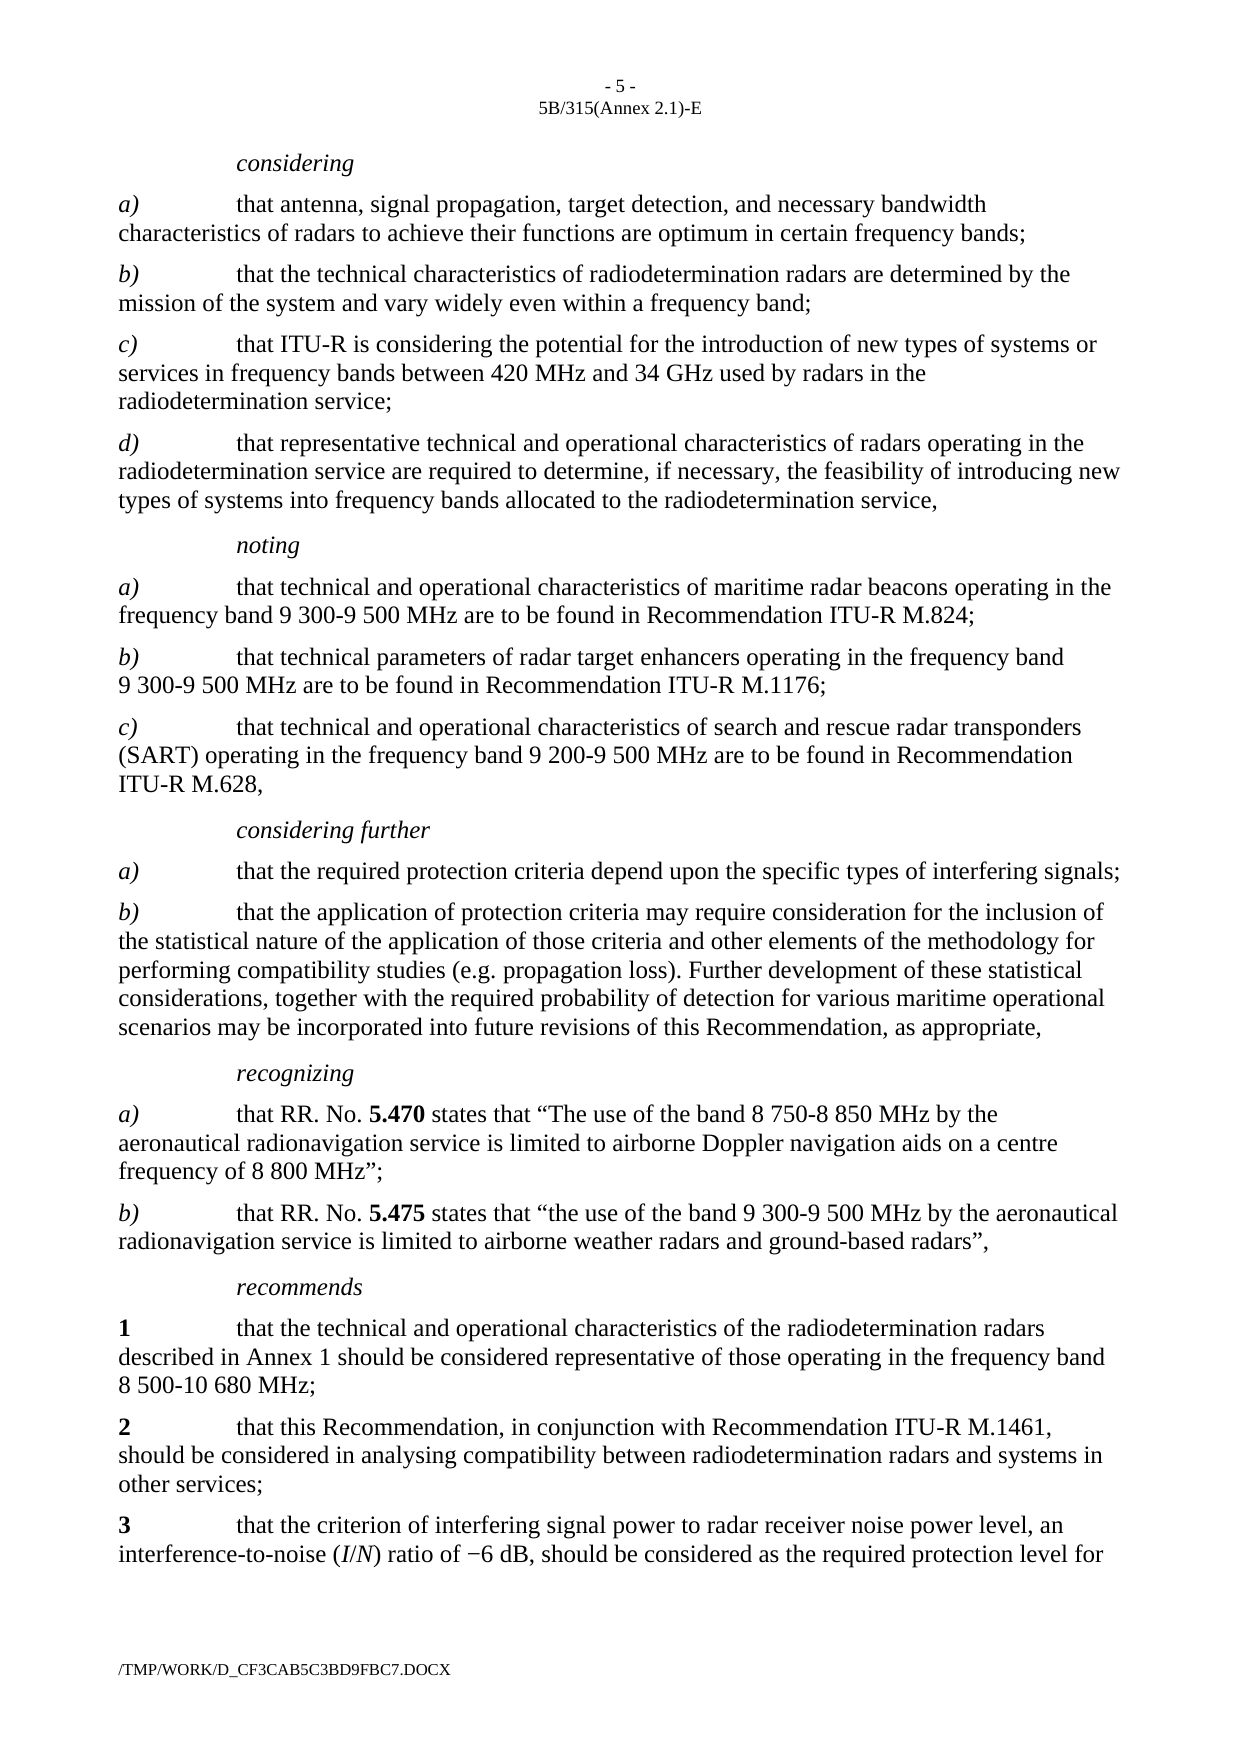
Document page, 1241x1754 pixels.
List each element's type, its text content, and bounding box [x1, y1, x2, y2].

text 2 that this Recommendation, in conjunction with Recommendation ITU-R M.1461, should be considered in analysing compatibility between radiodetermination radars and systems in other services; [118, 1412, 1122, 1498]
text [118, 1511, 1122, 1568]
text c) that ITU-R is considering the potential for the introduction of new types of systems or services in frequency bands between 420 MHz and 34 GHz used by radars in the radiodetermination service; [118, 329, 1122, 415]
text b) that technical parameters of radar target enhancers operating in the frequency band 9 300-9 500 MHz are to be found in Recommendation ITU-R M.1176; [118, 642, 1122, 699]
text a) that antenna, signal propagation, target detection, and necessary bandwidth characteristics of radars to achieve their functions are optimum in certain frequency bands; [118, 189, 1122, 246]
text recommends [236, 1272, 1122, 1301]
text a) that the required protection criteria depend upon the specific types of interfering signals; [118, 856, 1122, 885]
text d) that representative technical and operational characteristics of radars operating in the radiodetermination service are required to determine, if necessary, the feasibility of introducing new types of systems into frequency bands allocated to the radiodetermination service, [118, 428, 1122, 514]
text b) that the application of protection criteria may require consideration for the inclusion of the statistical nature of the application of those criteria and other elements of the methodology for performing compatibility studies (e.g. propagation loss). Further development of these statistical considerations, together with the required probability of detection for various maritime operational scenarios may be incorporated into future revisions of this Recommendation, as appropriate, [118, 897, 1122, 1041]
text considering further [236, 815, 1122, 843]
text a) that technical and operational characteristics of maritime radar beacons operating in the frequency band 9 300-9 500 MHz are to be found in Recommendation ITU-R M.824; [118, 572, 1122, 629]
text considering [236, 148, 1122, 176]
text 1 that the technical and operational characteristics of the radiodetermination radars described in Annex 1 should be considered representative of those operating in the frequency band 8 500-10 680 MHz; [118, 1313, 1122, 1399]
text c) that technical and operational characteristics of search and rescue radar transponders (SART) operating in the frequency band 9 200-9 500 MHz are to be found in Recommendation ITU-R M.628, [118, 712, 1122, 798]
text b) that the technical characteristics of radiodetermination radars are determined by the mission of the system and vary widely even within a frequency band; [118, 259, 1122, 316]
text noting [236, 531, 1122, 559]
